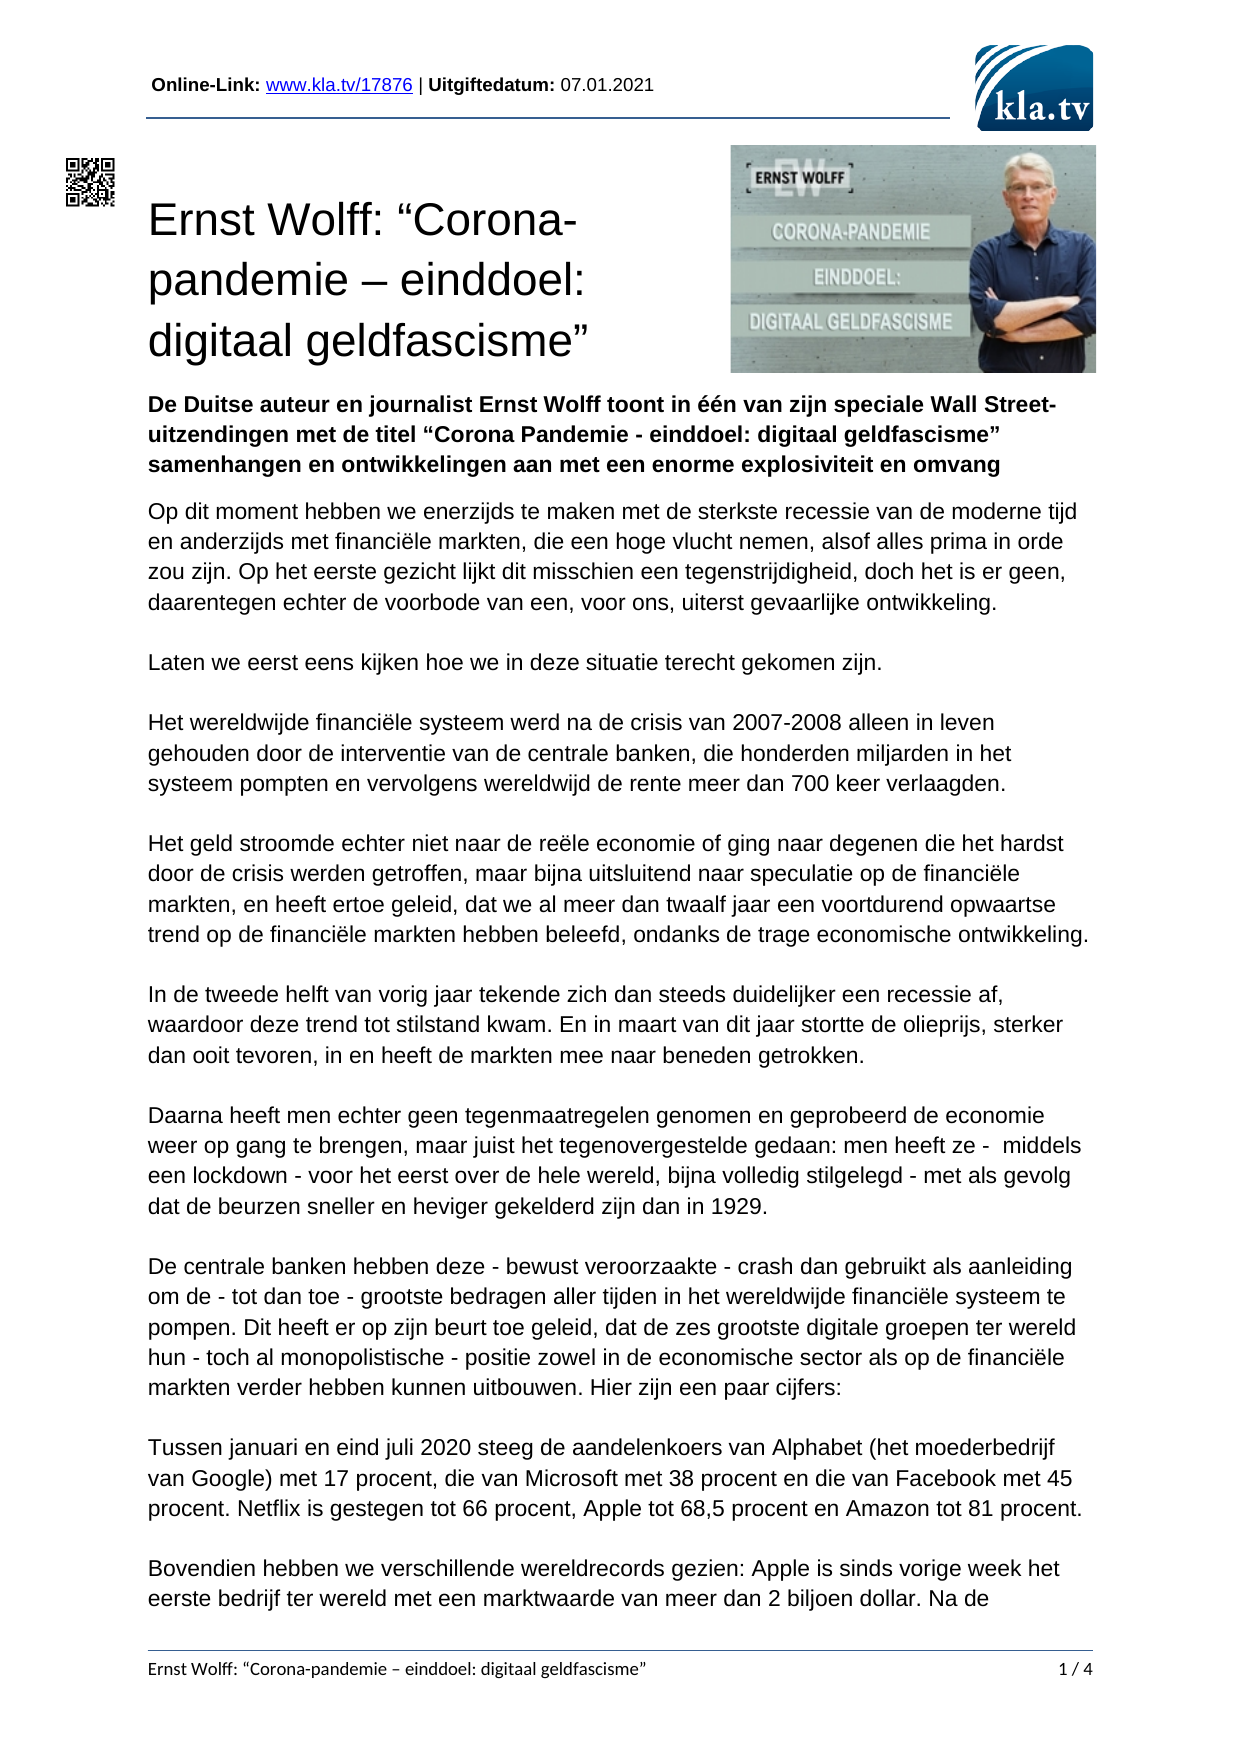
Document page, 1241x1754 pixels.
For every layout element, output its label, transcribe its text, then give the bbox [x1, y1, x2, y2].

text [148, 498, 1093, 1612]
text Ernst Wolff: “Corona-pandemie – einddoel: digitaal geldfascisme” [148, 192, 1093, 366]
text De Duitse auteur en journalist Ernst Wolff toont in één van zijn speciale Wall Street- uitzendingen met de titel “Corona Pandemie - einddoel: digitaal geldfascisme” samenhangen en ontwikkelingen aan met een enorme explosiviteit en omvang [148, 391, 1093, 477]
